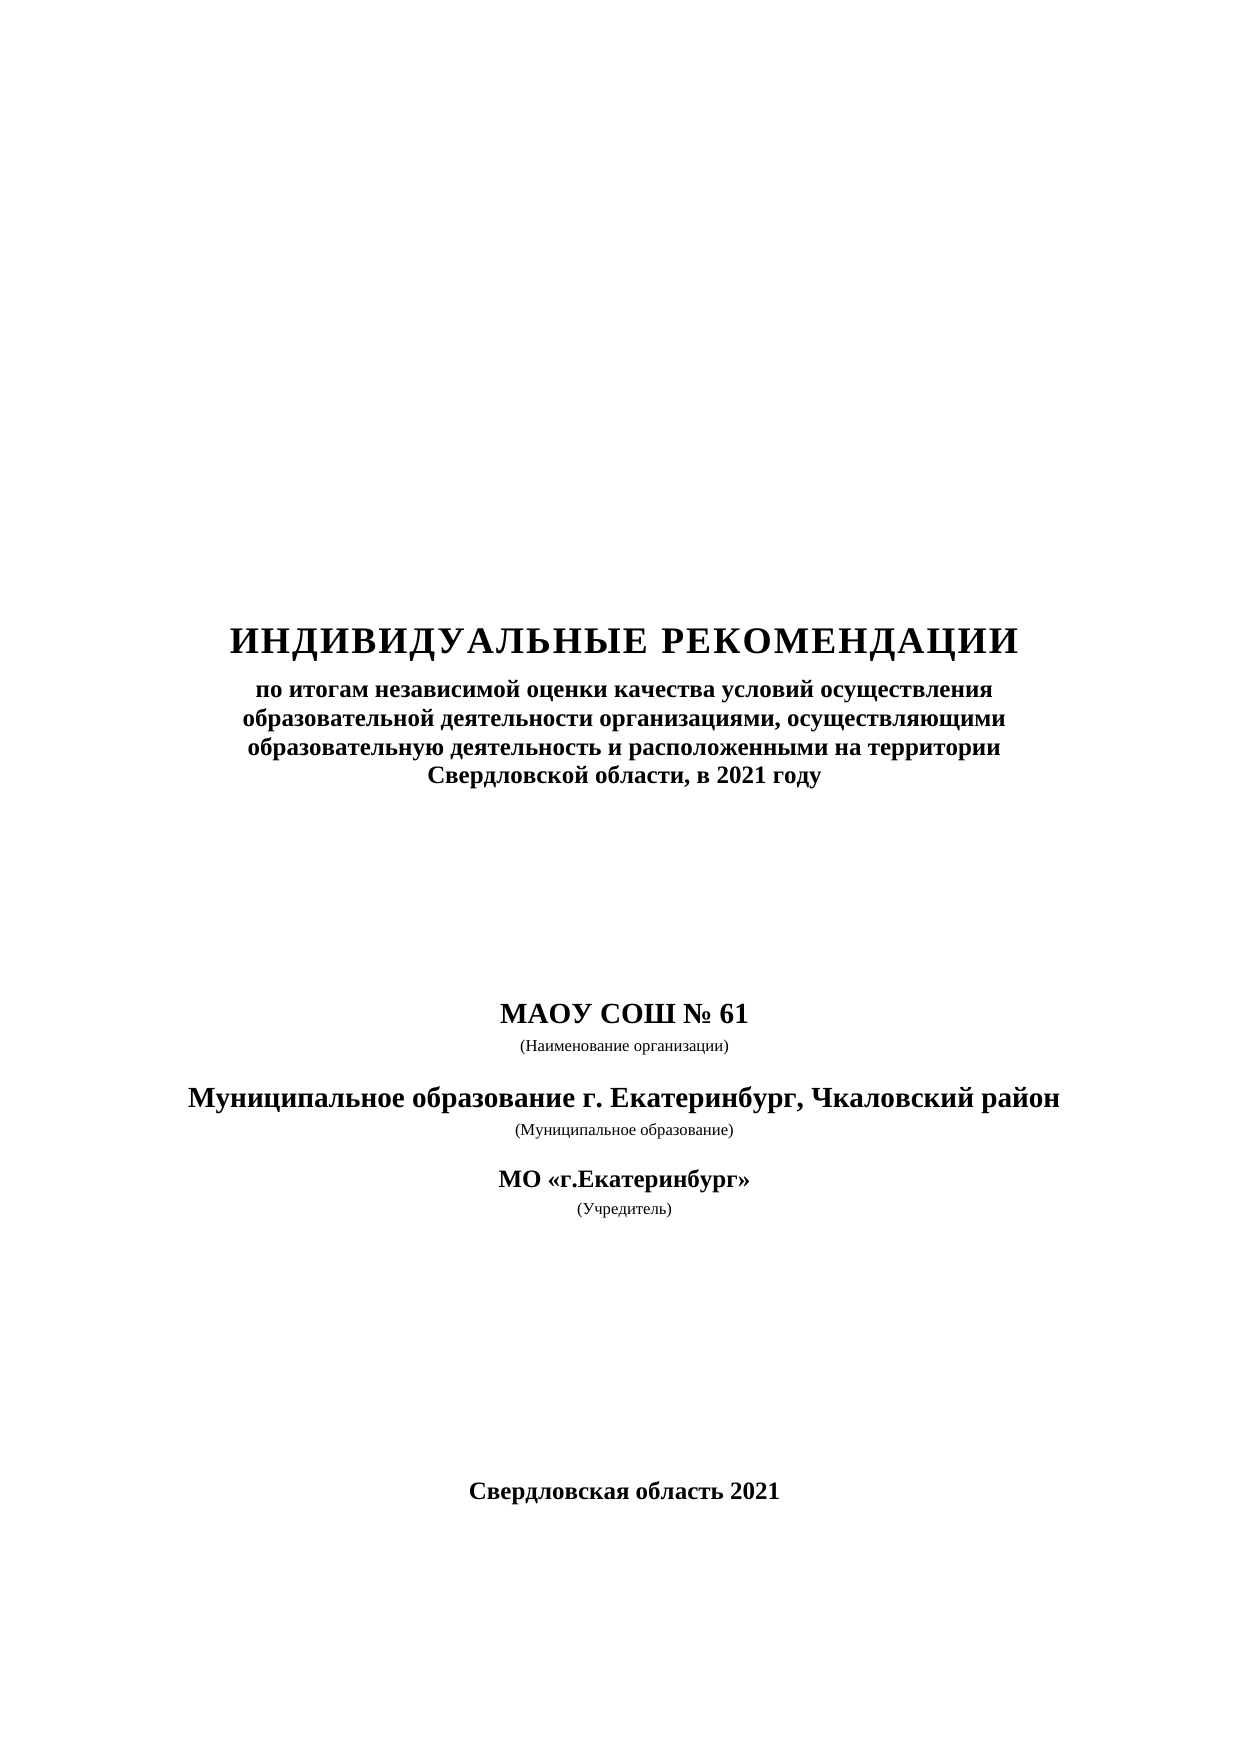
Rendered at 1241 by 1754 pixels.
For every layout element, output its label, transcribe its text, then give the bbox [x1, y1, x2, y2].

text МО «г.Екатеринбург» [177, 1164, 1071, 1193]
text Муниципальное образование г. Екатеринбург, Чкаловский район [177, 1080, 1071, 1114]
text МАОУ СОШ № 61 [177, 996, 1071, 1030]
text (Учредитель) [177, 1199, 1071, 1218]
text (Муниципальное образование) [177, 1120, 1071, 1139]
text Свердловская область 2021 [177, 1476, 1071, 1505]
text ИНДИВИДУАЛЬНЫЕ РЕКОМЕНДАЦИИ [177, 619, 1071, 662]
text (Наименование организации) [177, 1036, 1071, 1055]
text по итогам независимой оценки качества условий осуществления образовательной деятельности организациями, осуществляющими образовательную деятельность и расположенными на территории Свердловской области, в 2021 году [177, 674, 1071, 789]
